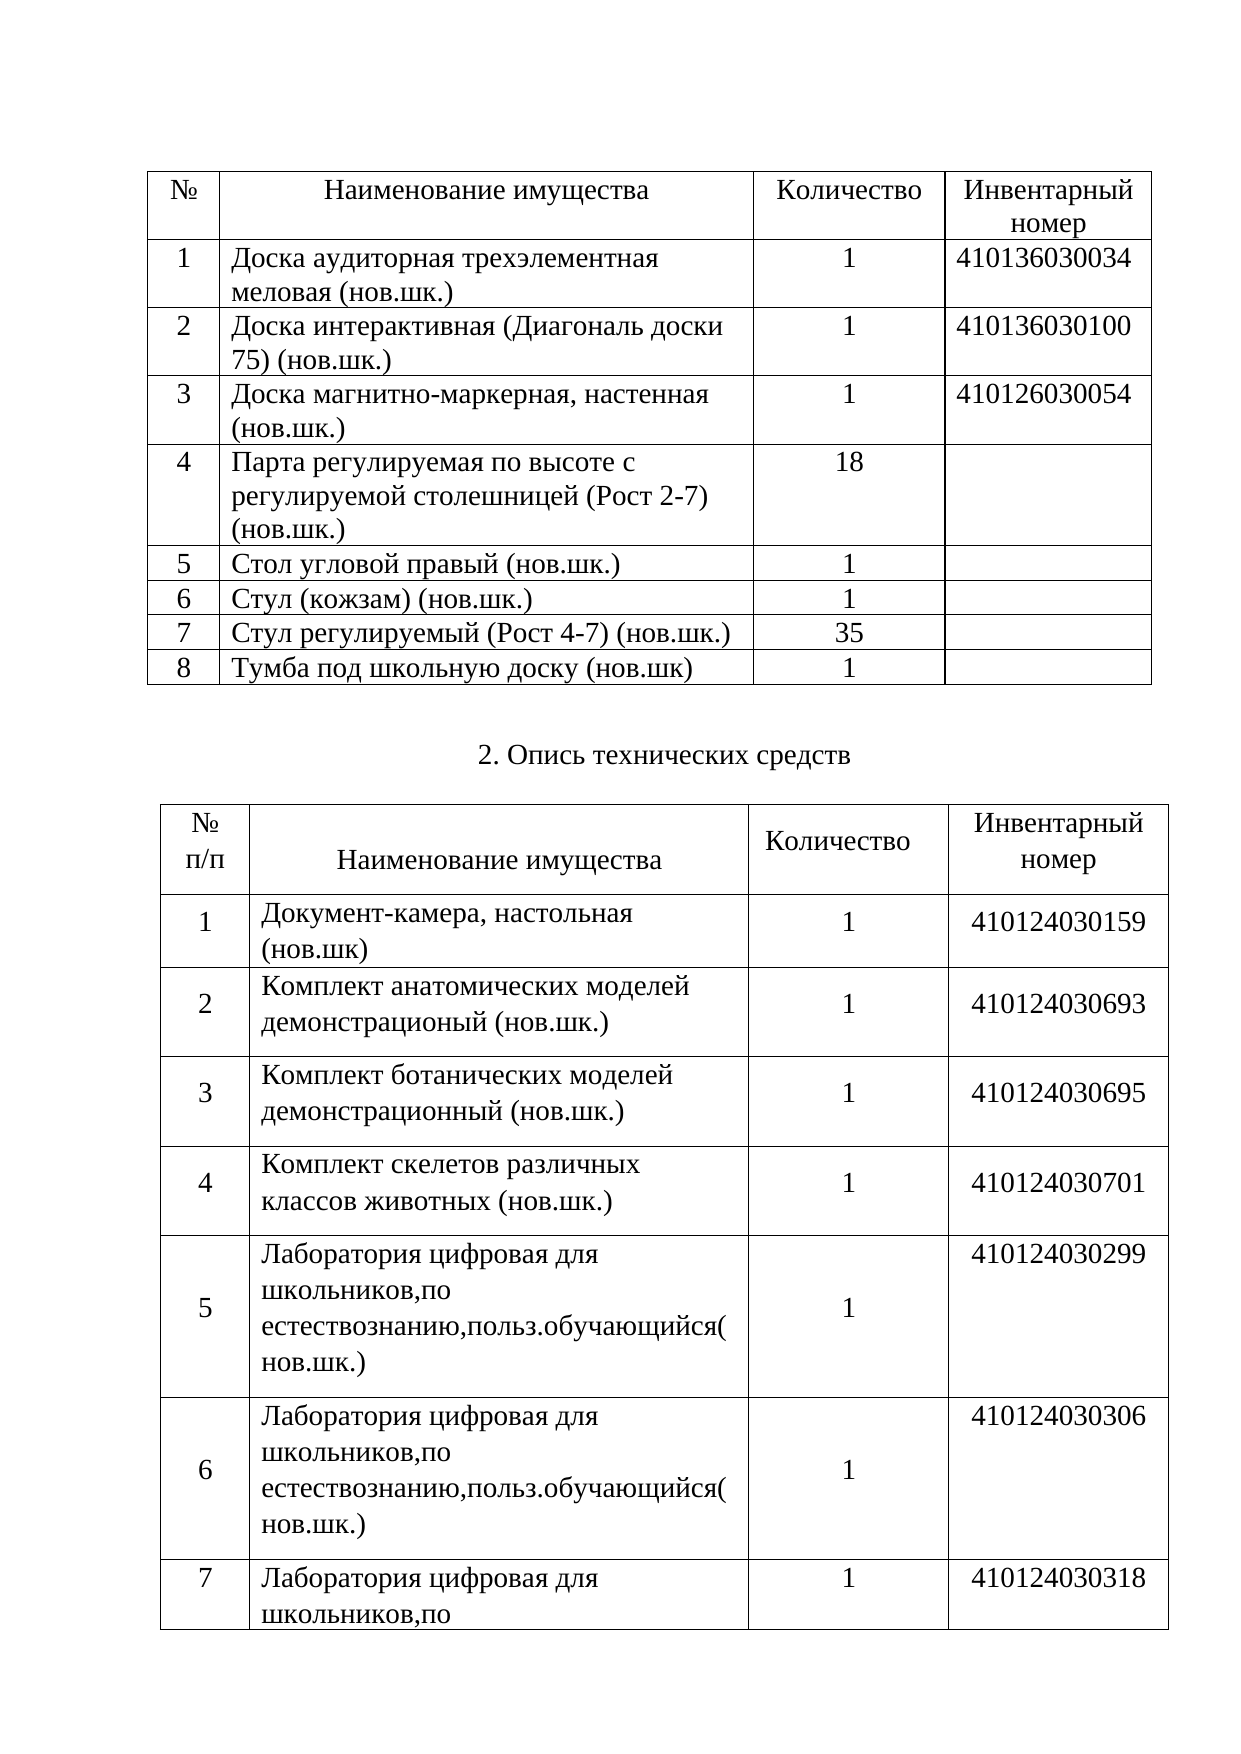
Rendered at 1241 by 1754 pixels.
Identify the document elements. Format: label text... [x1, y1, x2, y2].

table_cell 1 [754, 376, 944, 443]
table_header Количество [749, 805, 948, 894]
table_cell 1 [754, 581, 944, 614]
table_cell 3 [148, 376, 219, 443]
table_cell 1 [749, 1057, 948, 1146]
table_header № [148, 172, 219, 239]
table_cell [946, 546, 1151, 580]
table_cell Комплект скелетов различных классов животных (нов.шк.) [250, 1147, 748, 1235]
table_header Количество [754, 172, 944, 239]
table_cell Документ-камера, настольная (нов.шк) [250, 895, 748, 967]
table_cell 5 [148, 546, 219, 580]
table_header Инвентарный номер [949, 805, 1168, 894]
table_cell 410124030306 [949, 1398, 1168, 1559]
table_cell 410136030034 [946, 240, 1151, 307]
table_header № п/п [161, 805, 249, 894]
table_cell 1 [754, 240, 944, 307]
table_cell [250, 1560, 748, 1629]
table_cell 1 [749, 1398, 948, 1559]
table_header Инвентарный номер [946, 172, 1151, 239]
table_cell 1 [148, 240, 219, 307]
table_cell 1 [754, 546, 944, 580]
table_cell 6 [161, 1398, 249, 1559]
table_cell 410126030054 [946, 376, 1151, 443]
table_cell 4 [148, 445, 219, 545]
table_cell 1 [754, 650, 944, 683]
table_cell Доска магнитно-маркерная, настенная (нов.шк.) [220, 376, 753, 443]
table_cell 35 [754, 615, 944, 649]
table_cell 8 [148, 650, 219, 683]
table_cell 1 [749, 1147, 948, 1235]
table_cell Стул регулируемый (Рост 4-7) (нов.шк.) [220, 615, 753, 649]
table_cell 2 [148, 308, 219, 375]
table_cell 1 [749, 1236, 948, 1397]
table_cell [946, 445, 1151, 545]
table_cell Лаборатория цифровая для школьников,по естествознанию,польз.обучающийся(нов.шк.) [250, 1236, 748, 1397]
table_cell 6 [148, 581, 219, 614]
table_cell 7 [161, 1560, 249, 1629]
table_cell 410124030299 [949, 1236, 1168, 1397]
table_cell [946, 615, 1151, 649]
table_cell 410124030159 [949, 895, 1168, 967]
table_cell 410136030100 [946, 308, 1151, 375]
table_cell Доска интерактивная (Диагональ доски 75) (нов.шк.) [220, 308, 753, 375]
table_cell 18 [754, 445, 944, 545]
table_header Наименование имущества [220, 172, 753, 239]
table_cell 1 [749, 968, 948, 1056]
table_cell 410124030701 [949, 1147, 1168, 1235]
table_cell 1 [749, 895, 948, 967]
table_cell 5 [161, 1236, 249, 1397]
table_cell Стол угловой правый (нов.шк.) [220, 546, 753, 580]
table_cell 1 [161, 895, 249, 967]
table_cell 410124030318 [949, 1560, 1168, 1629]
table_cell 410124030693 [949, 968, 1168, 1056]
table_cell Стул (кожзам) (нов.шк.) [220, 581, 753, 614]
text 2. Опись технических средств [177, 737, 1152, 771]
table_cell 2 [161, 968, 249, 1056]
table_cell 410124030695 [949, 1057, 1168, 1146]
table_cell Тумба под школьную доску (нов.шк) [220, 650, 753, 683]
table_cell 4 [161, 1147, 249, 1235]
table_cell [946, 581, 1151, 614]
table_cell [946, 650, 1151, 683]
table_cell Комплект анатомических моделей демонстрационый (нов.шк.) [250, 968, 748, 1056]
table_cell Парта регулируемая по высоте с регулируемой столешницей (Рост 2-7) (нов.шк.) [220, 445, 753, 545]
table_cell 3 [161, 1057, 249, 1146]
table_cell 1 [754, 308, 944, 375]
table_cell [250, 1398, 748, 1559]
table_cell 1 [749, 1560, 948, 1629]
table_header Наименование имущества [250, 805, 748, 894]
table_cell Доска аудиторная трехэлементная меловая (нов.шк.) [220, 240, 753, 307]
table_cell Комплект ботанических моделей демонстрационный (нов.шк.) [250, 1057, 748, 1146]
table_cell 7 [148, 615, 219, 649]
